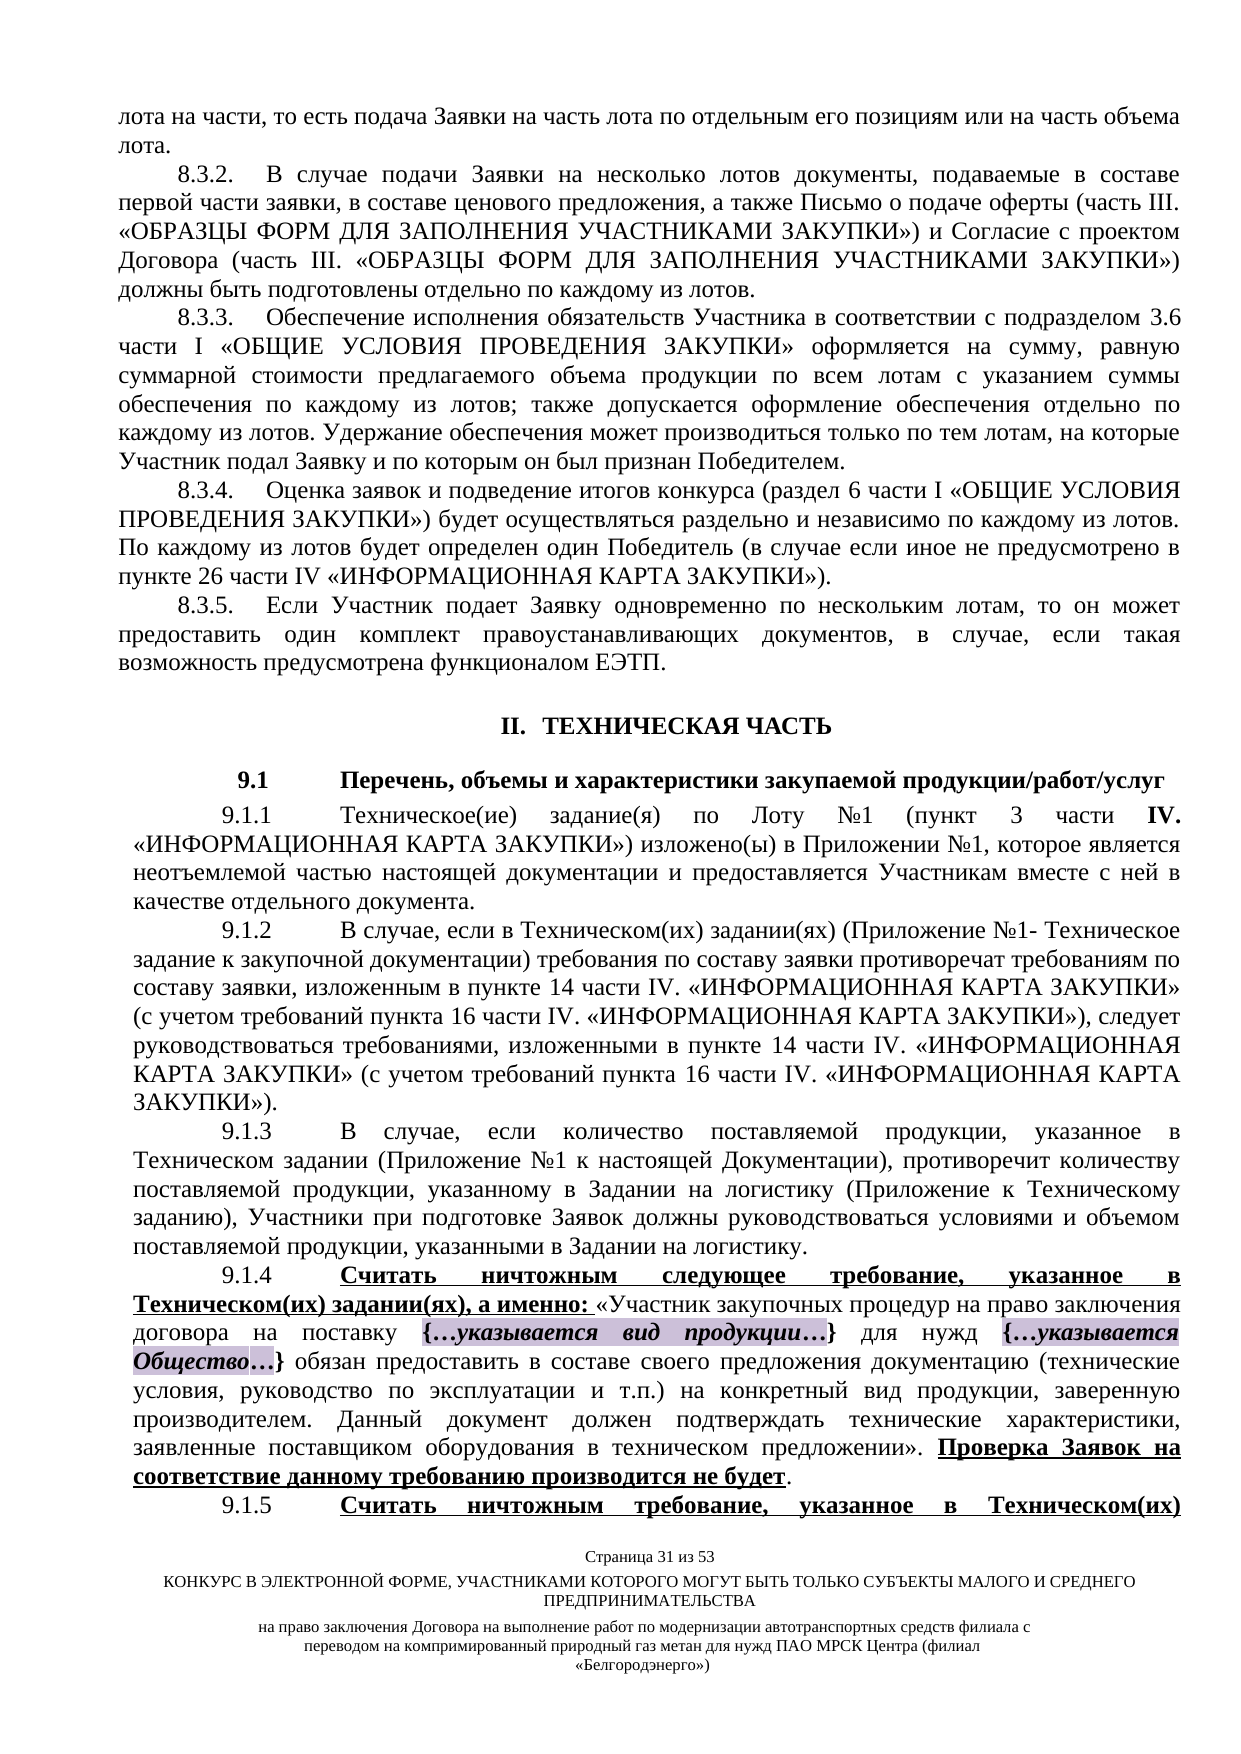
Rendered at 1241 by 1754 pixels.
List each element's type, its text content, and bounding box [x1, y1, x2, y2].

subtitle Перечень, объемы и характеристики закупаемой продукции/работ/услуг [178, 765, 1181, 794]
subtitle Обеспечение исполнения обязательств Участника в соответствии с подразделом 3.6 части I «ОБЩИЕ УСЛОВИЯ ПРОВЕДЕНИЯ ЗАКУПКИ» оформляется на сумму, равную суммарной стоимости предлагаемого объема продукции по всем лотам с указанием суммы обеспечения по каждому из лотов; также допускается оформление обеспечения отдельно по каждому из лотов. Удержание обеспечения может производиться только по тем лотам, на которые Участник подал Заявку и по которым он был признан Победителем. [118, 302, 1181, 475]
subtitle В случае подачи Заявки на несколько лотов документы, подаваемые в составе первой части заявки, в составе ценового предложения, а также Письмо о подаче оферты (часть III. «ОБРАЗЦЫ ФОРМ ДЛЯ ЗАПОЛНЕНИЯ УЧАСТНИКАМИ ЗАКУПКИ») и Согласие с проектом Договора (часть III. «ОБРАЗЦЫ ФОРМ ДЛЯ ЗАПОЛНЕНИЯ УЧАСТНИКАМИ ЗАКУПКИ») должны быть подготовлены отдельно по каждому из лотов. [118, 159, 1181, 302]
subtitle Оценка заявок и подведение итогов конкурса (раздел 6 части I «ОБЩИЕ УСЛОВИЯ ПРОВЕДЕНИЯ ЗАКУПКИ») будет осуществляться раздельно и независимо по каждому из лотов. По каждому из лотов будет определен один Победитель (в случае если иное не предусмотрено в пункте 26 части IV «ИНФОРМАЦИОННАЯ КАРТА ЗАКУПКИ»). [118, 475, 1181, 590]
subtitle Если Участник подает Заявку одновременно по нескольким лотам, то он может предоставить один комплект правоустанавливающих документов, в случае, если такая возможность предусмотрена функционалом ЕЭТП. [118, 590, 1181, 676]
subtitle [118, 101, 1181, 159]
subtitle Считать ничтожным следующее требование, указанное в Техническом(их) задании(ях), а именно: «Участник закупочных процедур на право заключения договора на поставку {…указывается вид продукции…} для нужд {…указывается Общество…} обязан предоставить в составе своего предложения документацию (технические условия, руководство по эксплуатации и т.п.) на конкретный вид продукции, заверенную производителем. Данный документ должен подтверждать технические характеристики, заявленные поставщиком оборудования в техническом предложении». Проверка Заявок на соответствие данному требованию производится не будет. [133, 1260, 1181, 1490]
subtitle Техническое(ие) задание(я) по Лоту №1 (пункт 3 части IV. «ИНФОРМАЦИОННАЯ КАРТА ЗАКУПКИ») изложено(ы) в Приложении №1, которое является неотъемлемой частью настоящей документации и предоставляется Участникам вместе с ней в качестве отдельного документа. [133, 800, 1181, 915]
subtitle В случае, если количество поставляемой продукции, указанное в Техническом задании (Приложение №1 к настоящей Документации), противоречит количеству поставляемой продукции, указанному в Задании на логистику (Приложение к Техническому заданию), Участники при подготовке Заявок должны руководствоваться условиями и объемом поставляемой продукции, указанными в Задании на логистику. [133, 1116, 1181, 1260]
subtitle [133, 1490, 1181, 1519]
subtitle В случае, если в Техническом(их) задании(ях) (Приложение №1- Техническое задание к закупочной документации) требования по составу заявки противоречат требованиям по составу заявки, изложенным в пункте 14 части IV. «ИНФОРМАЦИОННАЯ КАРТА ЗАКУПКИ» (с учетом требований пункта 16 части IV. «ИНФОРМАЦИОННАЯ КАРТА ЗАКУПКИ»), следует руководствоваться требованиями, изложенными в пункте 14 части IV. «ИНФОРМАЦИОННАЯ КАРТА ЗАКУПКИ» (с учетом требований пункта 16 части IV. «ИНФОРМАЦИОННАЯ КАРТА ЗАКУПКИ»). [133, 915, 1181, 1116]
subtitle ТЕХНИЧЕСКАЯ ЧАСТЬ [118, 711, 1181, 740]
